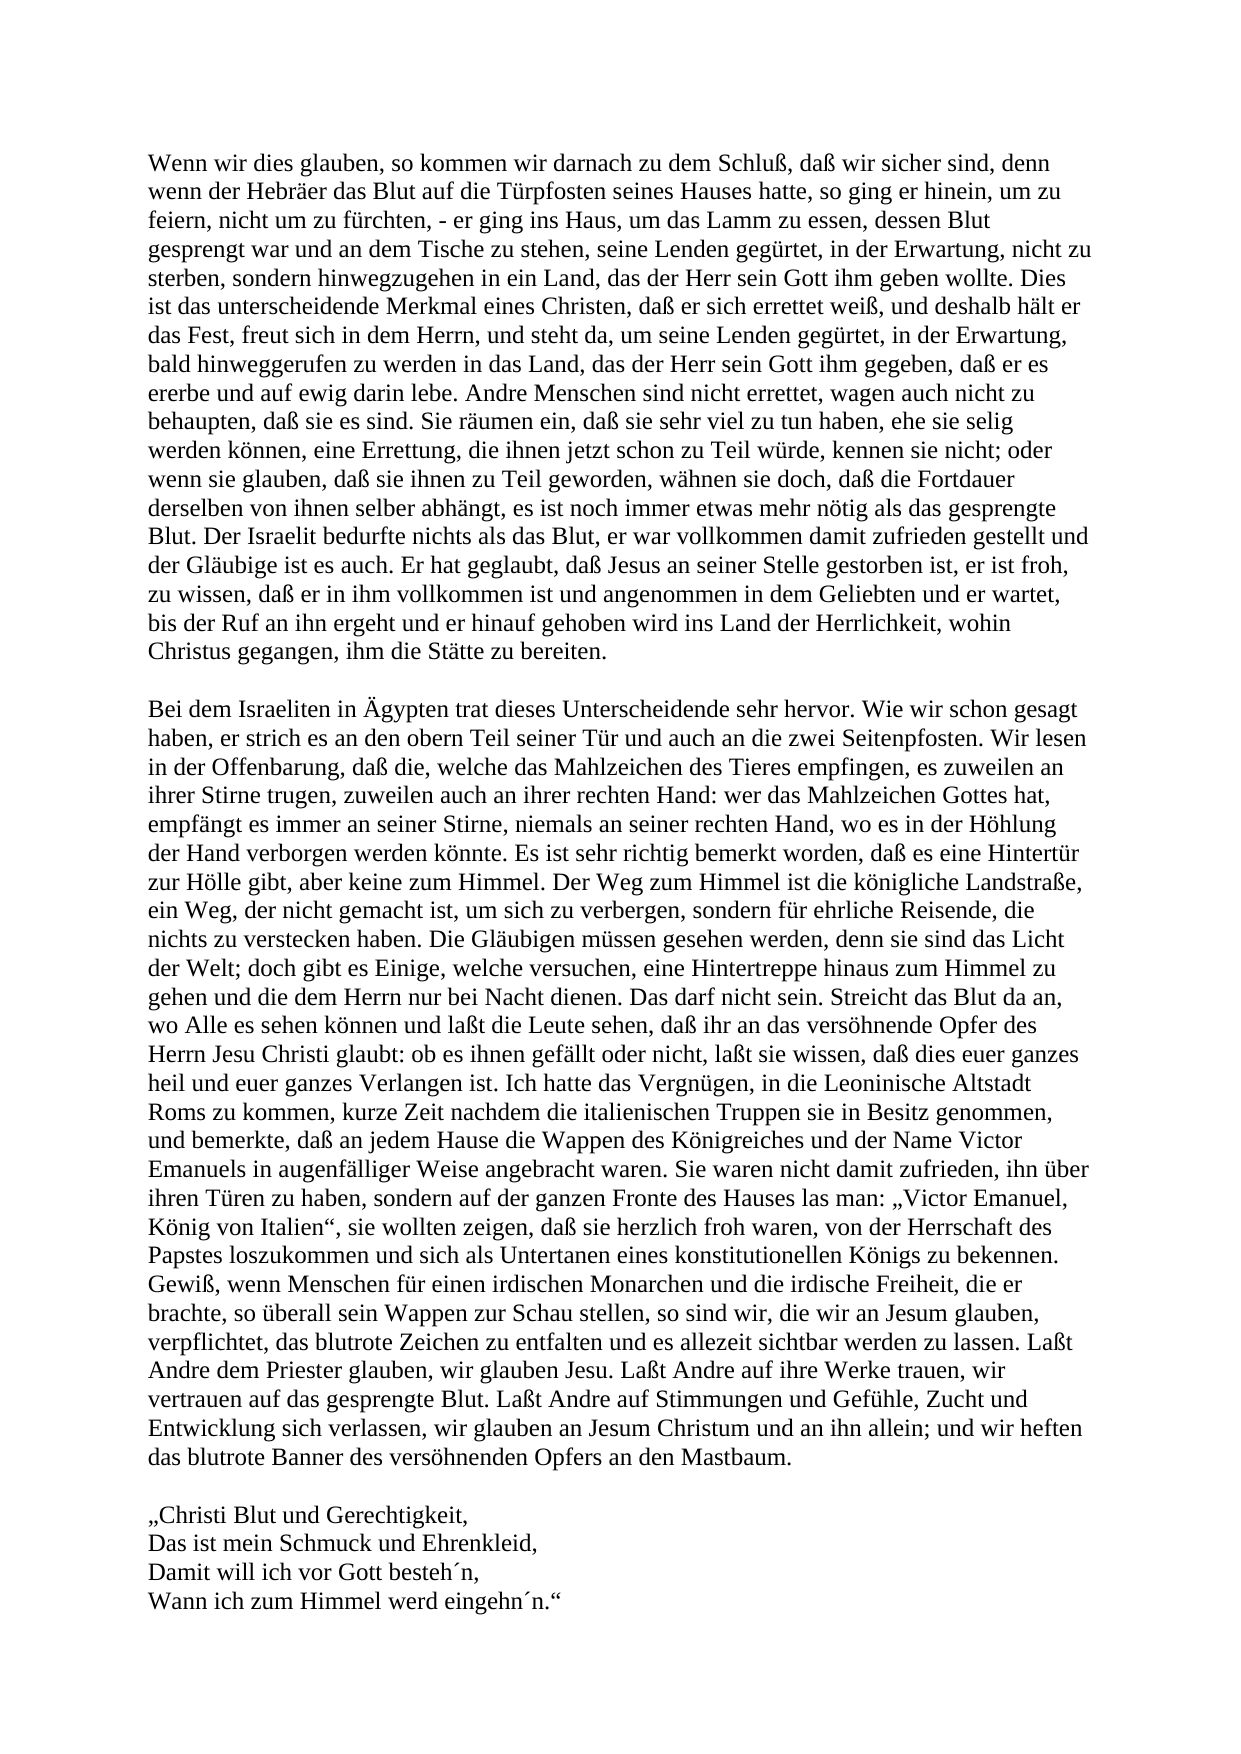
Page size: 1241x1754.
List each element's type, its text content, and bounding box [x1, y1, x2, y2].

text Wenn wir dies glauben, so kommen wir darnach zu dem Schluß, daß wir sicher sind, denn wenn der Hebräer das Blut auf die Türpfosten seines Hauses hatte, so ging er hinein, um zu feiern, nicht um zu fürchten, - er ging ins Haus, um das Lamm zu essen, dessen Blut gesprengt war und an dem Tische zu stehen, seine Lenden gegürtet, in der Erwartung, nicht zu sterben, sondern hinwegzugehen in ein Land, das der Herr sein Gott ihm geben wollte. Dies ist das unterscheidende Merkmal eines Christen, daß er sich errettet weiß, und deshalb hält er das Fest, freut sich in dem Herrn, und steht da, um seine Lenden gegürtet, in der Erwartung, bald hinweggerufen zu werden in das Land, das der Herr sein Gott ihm gegeben, daß er es ererbe und auf ewig darin lebe. Andre Menschen sind nicht errettet, wagen auch nicht zu behaupten, daß sie es sind. Sie räumen ein, daß sie sehr viel zu tun haben, ehe sie selig werden können, eine Errettung, die ihnen jetzt schon zu Teil würde, kennen sie nicht; oder wenn sie glauben, daß sie ihnen zu Teil geworden, wähnen sie doch, daß die Fortdauer derselben von ihnen selber abhängt, es ist noch immer etwas mehr nötig als das gesprengte Blut. Der Israelit bedurfte nichts als das Blut, er war vollkommen damit zufrieden gestellt und der Gläubige ist es auch. Er hat geglaubt, daß Jesus an seiner Stelle gestorben ist, er ist froh, zu wissen, daß er in ihm vollkommen ist und angenommen in dem Geliebten und er wartet, bis der Ruf an ihn ergeht und er hinauf gehoben wird ins Land der Herrlichkeit, wohin Christus gegangen, ihm die Stätte zu bereiten. [148, 148, 1093, 665]
text Bei dem Israeliten in Ägypten trat dieses Unterscheidende sehr hervor. Wie wir schon gesagt haben, er strich es an den obern Teil seiner Tür und auch an die zwei Seitenpfosten. Wir lesen in der Offenbarung, daß die, welche das Mahlzeichen des Tieres empfingen, es zuweilen an ihrer Stirne trugen, zuweilen auch an ihrer rechten Hand: wer das Mahlzeichen Gottes hat, empfängt es immer an seiner Stirne, niemals an seiner rechten Hand, wo es in der Höhlung der Hand verborgen werden könnte. Es ist sehr richtig bemerkt worden, daß es eine Hintertür zur Hölle gibt, aber keine zum Himmel. Der Weg zum Himmel ist die königliche Landstraße, ein Weg, der nicht gemacht ist, um sich zu verbergen, sondern für ehrliche Reisende, die nichts zu verstecken haben. Die Gläubigen müssen gesehen werden, denn sie sind das Licht der Welt; doch gibt es Einige, welche versuchen, eine Hintertreppe hinaus zum Himmel zu gehen und die dem Herrn nur bei Nacht dienen. Das darf nicht sein. Streicht das Blut da an, wo Alle es sehen können und laßt die Leute sehen, daß ihr an das versöhnende Opfer des Herrn Jesu Christi glaubt: ob es ihnen gefällt oder nicht, laßt sie wissen, daß dies euer ganzes heil und euer ganzes Verlangen ist. Ich hatte das Vergnügen, in die Leoninische Altstadt Roms zu kommen, kurze Zeit nachdem die italienischen Truppen sie in Besitz genommen, und bemerkte, daß an jedem Hause die Wappen des Königreiches und der Name Victor Emanuels in augenfälliger Weise angebracht waren. Sie waren nicht damit zufrieden, ihn über ihren Türen zu haben, sondern auf der ganzen Fronte des Hauses las man: „Victor Emanuel, König von Italien“, sie wollten zeigen, daß sie herzlich froh waren, von der Herrschaft des Papstes loszukommen und sich als Untertanen eines konstitutionellen Königs zu bekennen. Gewiß, wenn Menschen für einen irdischen Monarchen und die irdische Freiheit, die er brachte, so überall sein Wappen zur Schau stellen, so sind wir, die wir an Jesum glauben, verpflichtet, das blutrote Zeichen zu entfalten und es allezeit sichtbar werden zu lassen. Laßt Andre dem Priester glauben, wir glauben Jesu. Laßt Andre auf ihre Werke trauen, wir vertrauen auf das gesprengte Blut. Laßt Andre auf Stimmungen und Gefühle, Zucht und Entwicklung sich verlassen, wir glauben an Jesum Christum und an ihn allein; und wir heften das blutrote Banner des versöhnenden Opfers an den Mastbaum. [148, 694, 1093, 1471]
text „Christi Blut und Gerechtigkeit, Das ist mein Schmuck und Ehrenkleid, Damit will ich vor Gott besteh´n, Wann ich zum Himmel werd eingehn´n.“ [148, 1500, 1093, 1615]
